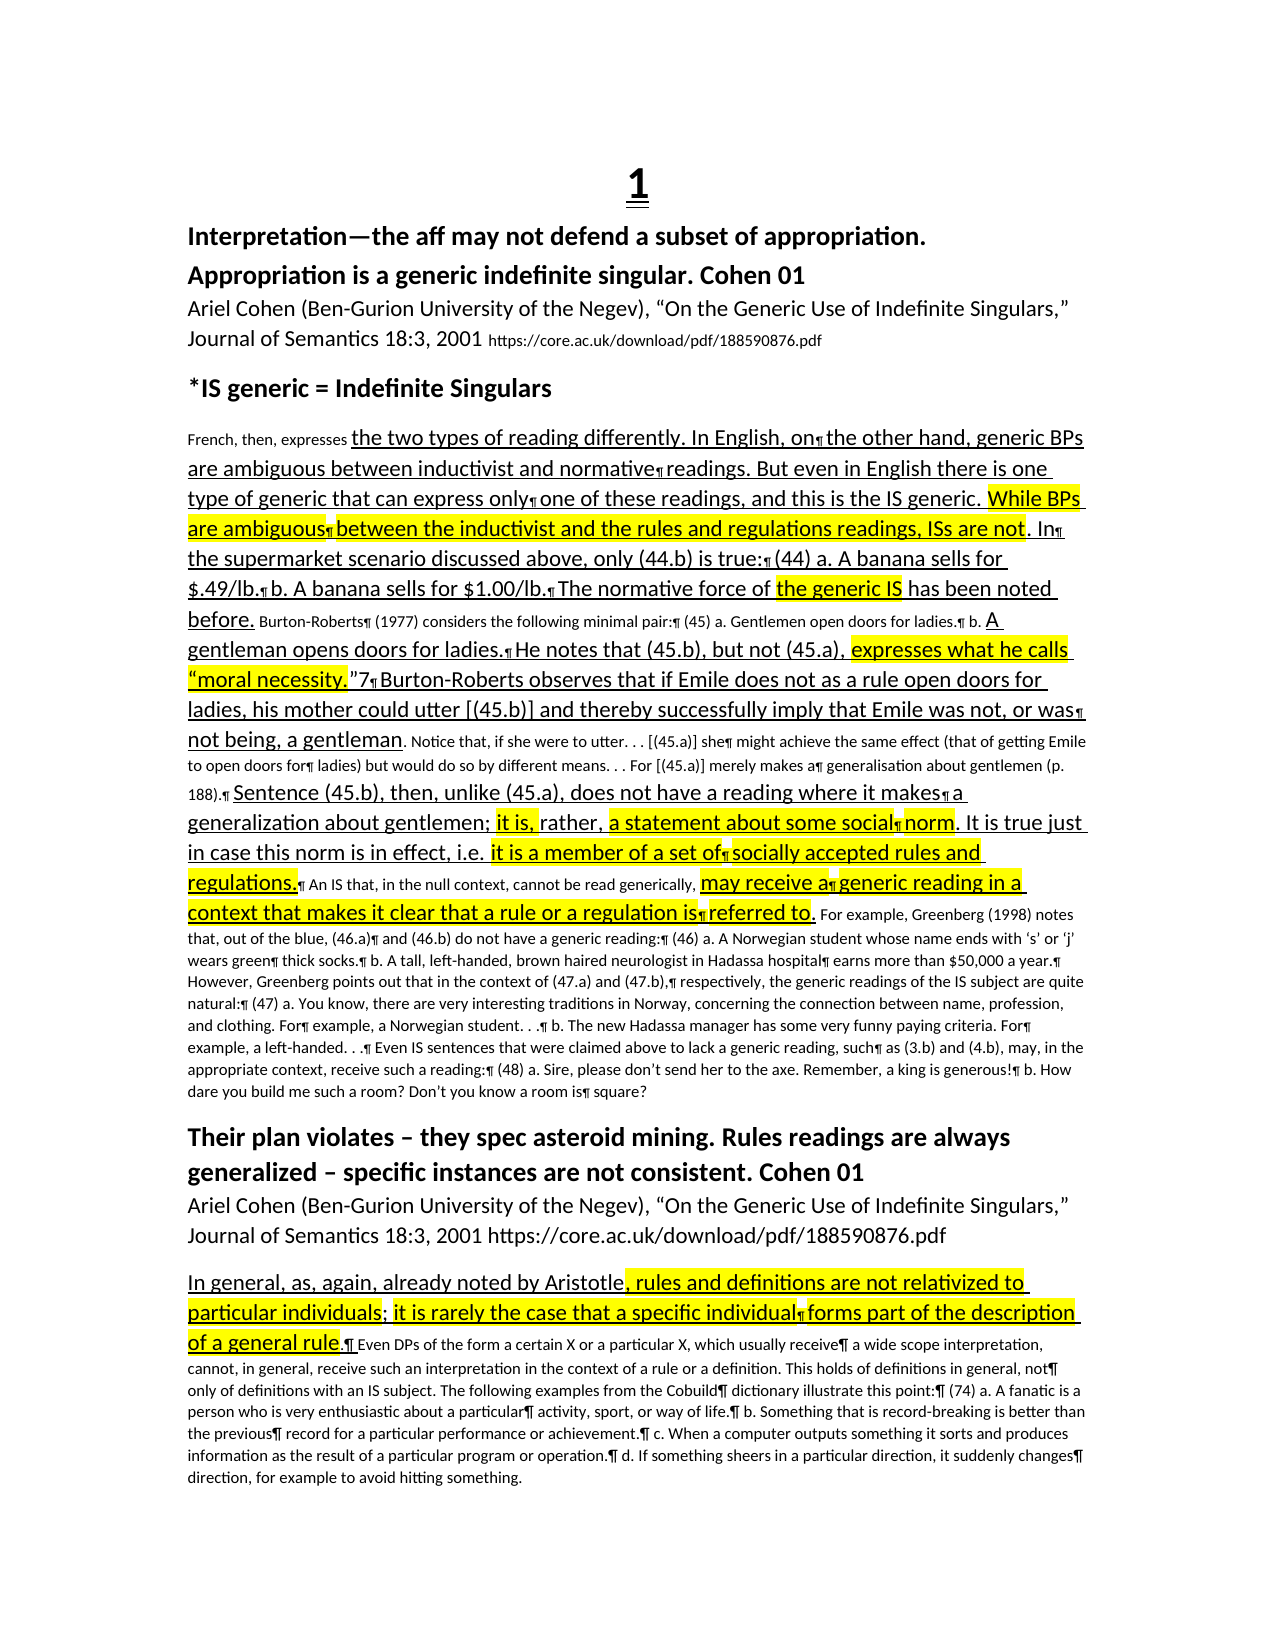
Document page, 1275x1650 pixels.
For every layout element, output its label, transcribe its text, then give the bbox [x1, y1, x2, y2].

text In general, as, again, already noted by Aristotle, rules and definitions are not relativized to particular individuals; it is rarely the case that a specific individual¶ forms part of the description of a general rule.¶ Even DPs of the form a certain X or a particular X, which usually receive¶ a wide scope interpretation, cannot, in general, receive such an interpretation in the context of a rule or a definition. This holds of definitions in general, not¶ only of definitions with an IS subject. The following examples from the Cobuild¶ dictionary illustrate this point:¶ (74) a. A fanatic is a person who is very enthusiastic about a particular¶ activity, sport, or way of life.¶ b. Something that is record-breaking is better than the previous¶ record for a particular performance or achievement.¶ c. When a computer outputs something it sorts and produces information as the result of a particular program or operation.¶ d. If something sheers in a particular direction, it suddenly changes¶ direction, for example to avoid hitting something. [187, 1268, 1087, 1488]
subtitle 1 [187, 154, 1087, 210]
text French, then, expresses the two types of reading differently. In English, on¶ the other hand, generic BPs are ambiguous between inductivist and normative¶ readings. But even in English there is one type of generic that can express only¶ one of these readings, and this is the IS generic. While BPs are ambiguous¶ between the inductivist and the rules and regulations readings, ISs are not. In¶ the supermarket scenario discussed above, only (44.b) is true:¶ (44) a. A banana sells for $.49/lb.¶ b. A banana sells for $1.00/lb.¶ The normative force of the generic IS has been noted before. Burton-Roberts¶ (1977) considers the following minimal pair:¶ (45) a. Gentlemen open doors for ladies.¶ b. A gentleman opens doors for ladies.¶ He notes that (45.b), but not (45.a), expresses what he calls “moral necessity.”7¶ Burton-Roberts observes that if Emile does not as a rule open doors for ladies, his mother could utter [(45.b)] and thereby successfully imply that Emile was not, or was¶ not being, a gentleman. Notice that, if she were to utter. . . [(45.a)] she¶ might achieve the same effect (that of getting Emile to open doors for¶ ladies) but would do so by different means. . . For [(45.a)] merely makes a¶ generalisation about gentlemen (p. 188).¶ Sentence (45.b), then, unlike (45.a), does not have a reading where it makes¶ a generalization about gentlemen; it is, rather, a statement about some social¶ norm. It is true just in case this norm is in effect, i.e. it is a member of a set of¶ socially accepted rules and regulations.¶ An IS that, in the null context, cannot be read generically, may receive a¶ generic reading in a context that makes it clear that a rule or a regulation is¶ referred to. For example, Greenberg (1998) notes that, out of the blue, (46.a)¶ and (46.b) do not have a generic reading:¶ (46) a. A Norwegian student whose name ends with ‘s’ or ‘j’ wears green¶ thick socks.¶ b. A tall, left-handed, brown haired neurologist in Hadassa hospital¶ earns more than $50,000 a year.¶ However, Greenberg points out that in the context of (47.a) and (47.b),¶ respectively, the generic readings of the IS subject are quite natural:¶ (47) a. You know, there are very interesting traditions in Norway, concerning the connection between name, profession, and clothing. For¶ example, a Norwegian student. . .¶ b. The new Hadassa manager has some very funny paying criteria. For¶ example, a left-handed. . .¶ Even IS sentences that were claimed above to lack a generic reading, such¶ as (3.b) and (4.b), may, in the appropriate context, receive such a reading:¶ (48) a. Sire, please don’t send her to the axe. Remember, a king is generous!¶ b. How dare you build me such a room? Don’t you know a room is¶ square? [187, 833, 1087, 1101]
text French, then, expresses the two types of reading differently. In English, on¶ the other hand, generic BPs are ambiguous between inductivist and normative¶ readings. But even in English there is one type of generic that can express only¶ one of these readings, and this is the IS generic. While BPs are ambiguous¶ between the inductivist and the rules and regulations readings, ISs are not. In¶ the supermarket scenario discussed above, only (44.b) is true:¶ (44) a. A banana sells for $.49/lb.¶ b. A banana sells for $1.00/lb.¶ The normative force of the generic IS has been noted before. Burton-Roberts¶ (1977) considers the following minimal pair:¶ (45) a. Gentlemen open doors for ladies.¶ b. A gentleman opens doors for ladies.¶ He notes that (45.b), but not (45.a), expresses what he calls “moral necessity.”7¶ Burton-Roberts observes that if Emile does not as a rule open doors for ladies, his mother could utter [(45.b)] and thereby successfully imply that Emile was not, or was¶ not being, a gentleman. Notice that, if she were to utter. . . [(45.a)] she¶ might achieve the same effect (that of getting Emile to open doors for¶ ladies) but would do so by different means. . . For [(45.a)] merely makes a¶ generalisation about gentlemen (p. 188).¶ Sentence (45.b), then, unlike (45.a), does not have a reading where it makes¶ a generalization about gentlemen; it is, rather, a statement about some social¶ norm. It is true just in case this norm is in effect, i.e. it is a member of a set of¶ socially accepted rules and regulations.¶ An IS that, in the null context, cannot be read generically, may receive a¶ generic reading in a context that makes it clear that a rule or a regulation is¶ referred to. For example, Greenberg (1998) notes that, out of the blue, (46.a)¶ and (46.b) do not have a generic reading:¶ (46) a. A Norwegian student whose name ends with ‘s’ or ‘j’ wears green¶ thick socks.¶ b. A tall, left-handed, brown haired neurologist in Hadassa hospital¶ earns more than $50,000 a year.¶ However, Greenberg points out that in the context of (47.a) and (47.b),¶ respectively, the generic readings of the IS subject are quite natural:¶ (47) a. You know, there are very interesting traditions in Norway, concerning the connection between name, profession, and clothing. For¶ example, a Norwegian student. . .¶ b. The new Hadassa manager has some very funny paying criteria. For¶ example, a left-handed. . .¶ Even IS sentences that were claimed above to lack a generic reading, such¶ as (3.b) and (4.b), may, in the appropriate context, receive such a reading:¶ (48) a. Sire, please don’t send her to the axe. Remember, a king is generous!¶ b. How dare you build me such a room? Don’t you know a room is¶ square? [187, 423, 1087, 832]
subtitle Their plan violates – they spec asteroid mining. Rules readings are always generalized – specific instances are not consistent. Cohen 01 [187, 1120, 1087, 1188]
text *IS generic = Indefinite Singulars [187, 371, 1087, 404]
subtitle Interpretation—the aff may not defend a subset of appropriation. [187, 219, 1087, 252]
text Ariel Cohen (Ben-Gurion University of the Negev), “On the Generic Use of Indefinite Singulars,” Journal of Semantics 18:3, 2001 https://core.ac.uk/download/pdf/188590876.pdf [187, 294, 1087, 352]
subtitle Appropriation is a generic indefinite singular. Cohen 01 [187, 258, 1087, 291]
text Ariel Cohen (Ben-Gurion University of the Negev), “On the Generic Use of Indefinite Singulars,” Journal of Semantics 18:3, 2001 https://core.ac.uk/download/pdf/188590876.pdf [187, 1191, 1087, 1249]
